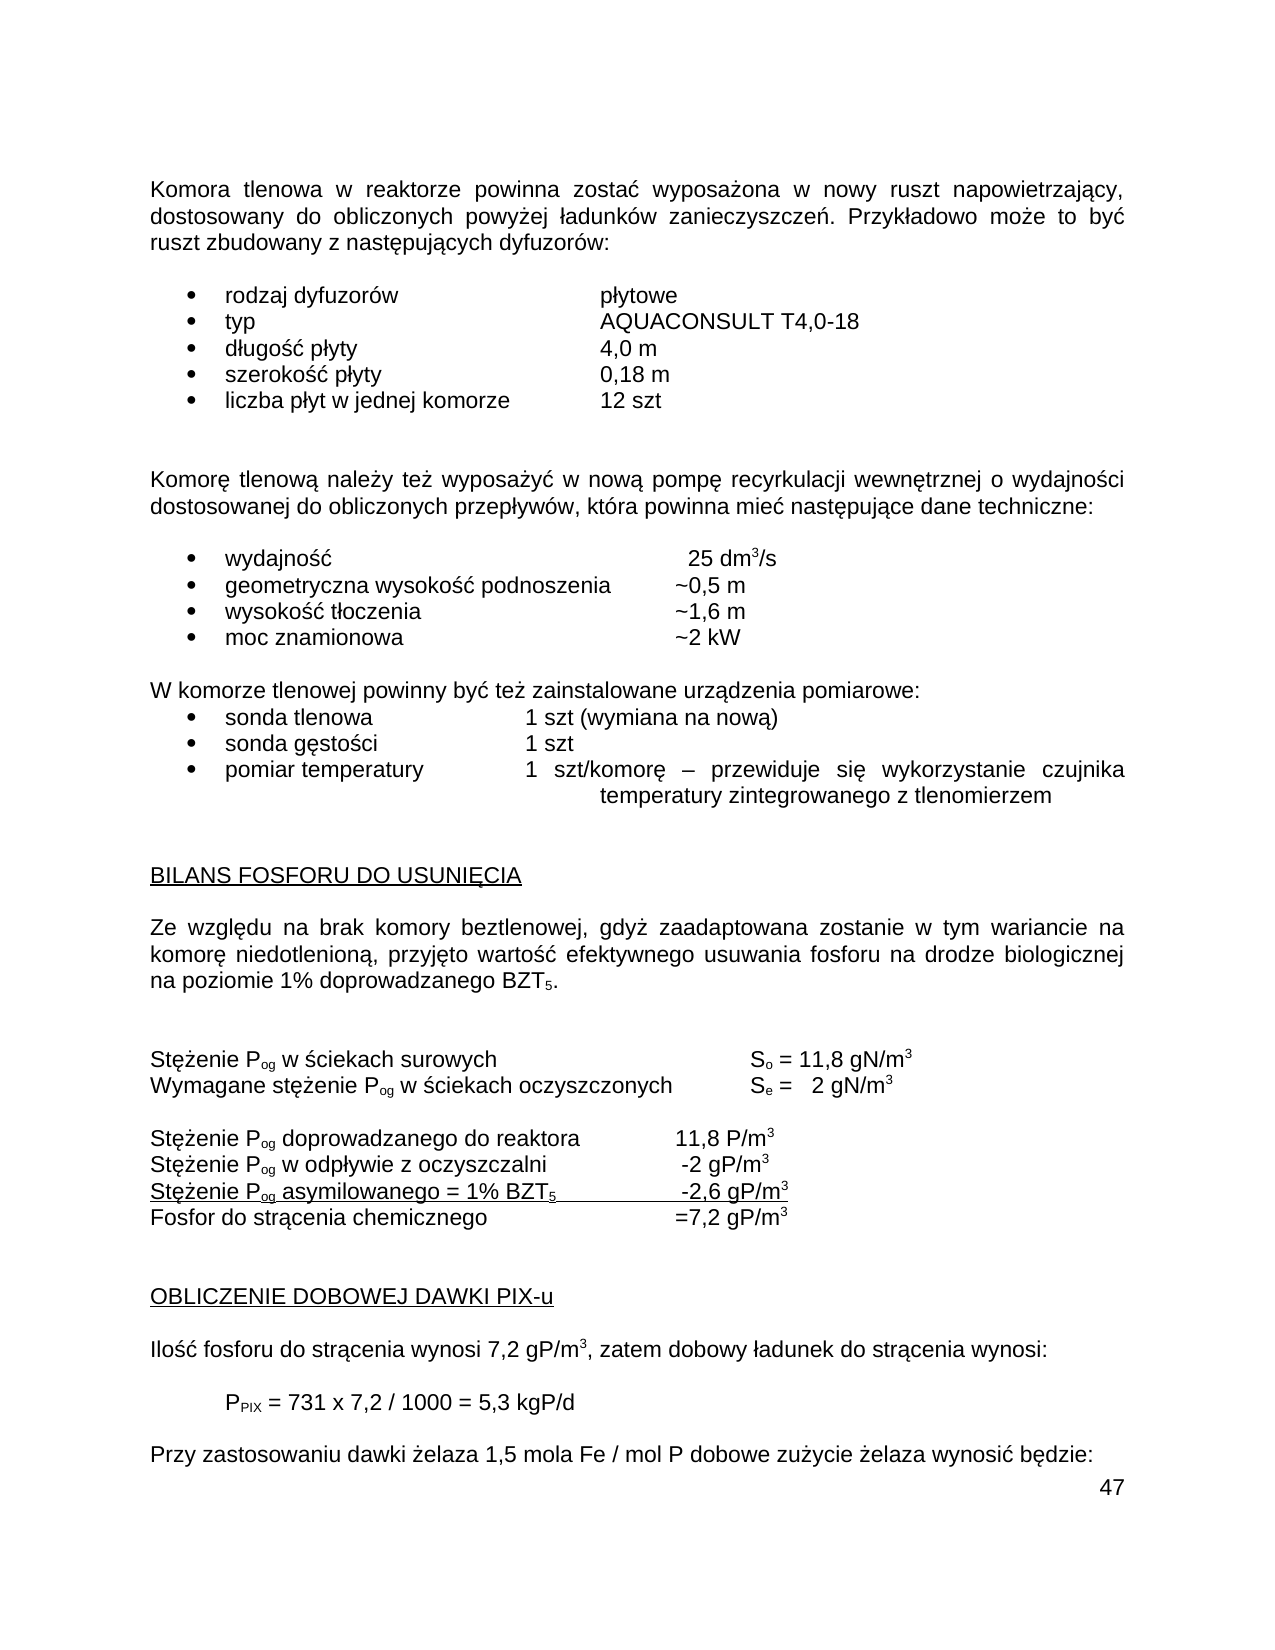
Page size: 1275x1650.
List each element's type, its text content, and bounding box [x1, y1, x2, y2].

text OBLICZENIE DOBOWEJ DAWKI PIX-u [150, 1283, 1125, 1309]
list geometryczna wysokość podnoszenia ~0,5 m [187, 572, 1125, 598]
list długość płyty [187, 334, 1125, 361]
text Komora tlenowa w reaktorze powinna zostać wyposażona w nowy ruszt napowietrzający, dostosowany do obliczonych powyżej ładunków zanieczyszczeń. Przykładowo może to być ruszt zbudowany z następujących dyfuzorów: [150, 176, 1125, 255]
text Stężenie Pog w ściekach surowych So = 11,8 gN/m3 [150, 1046, 1125, 1072]
list wysokość tłoczenia ~1,6 m [187, 598, 1125, 624]
list rodzaj dyfuzorów płytowe [187, 282, 1125, 308]
text PPIX = 731 x 7,2 / 1000 = 5,3 kgP/d [150, 1389, 1125, 1415]
text W komorze tlenowej powinny być też zainstalowane urządzenia pomiarowe: [150, 677, 1125, 703]
text Wymagane stężenie Pog w ściekach oczyszczonych Se = 2 gN/m3 [150, 1072, 1125, 1099]
text Stężenie Pog asymilowanego = 1% BZT5 -2,6 gP/m3 [150, 1178, 1125, 1204]
text Ilość fosforu do strącenia wynosi 7,2 gP/m3, zatem dobowy ładunek do strącenia wynosi: [150, 1336, 1125, 1362]
text Stężenie Pog w odpływie z oczyszczalni -2 gP/m3 [150, 1151, 1125, 1178]
list sonda gęstości 1 szt [187, 730, 1125, 756]
text Fosfor do strącenia chemicznego =7,2 gP/m3 [150, 1204, 1125, 1231]
list liczba płyt w jednej komorze 12 szt [187, 387, 1125, 413]
list szerokość płyty [187, 361, 1125, 387]
text BILANS FOSFORU DO USUNIĘCIA [150, 862, 1125, 888]
list typ AQUACONSULT T4,0-18 [187, 308, 1125, 334]
list sonda tlenowa 1 szt (wymiana na nową) [187, 703, 1125, 730]
list pomiar temperatury 1 szt/komorę – przewiduje się wykorzystanie czujnika temperatury zintegrowanego z tlenomierzem [187, 756, 1125, 809]
text Stężenie Pog doprowadzanego do reaktora 11,8 P/m3 [150, 1125, 1125, 1151]
text Komorę tlenową należy też wyposażyć w nową pompę recyrkulacji wewnętrznej o wydajności dostosowanej do obliczonych przepływów, która powinna mieć następujące dane techniczne: [150, 466, 1125, 519]
list wydajność 25 dm3/s [187, 545, 1125, 572]
text Ze względu na brak komory beztlenowej, gdyż zaadaptowana zostanie w tym wariancie na komorę niedotlenioną, przyjęto wartość efektywnego usuwania fosforu na drodze biologicznej na poziomie 1% doprowadzanego BZT5. [150, 914, 1125, 993]
list moc znamionowa ~2 kW [187, 624, 1125, 651]
text Przy zastosowaniu dawki żelaza 1,5 mola Fe / mol P dobowe zużycie żelaza wynosić będzie: [150, 1441, 1125, 1468]
